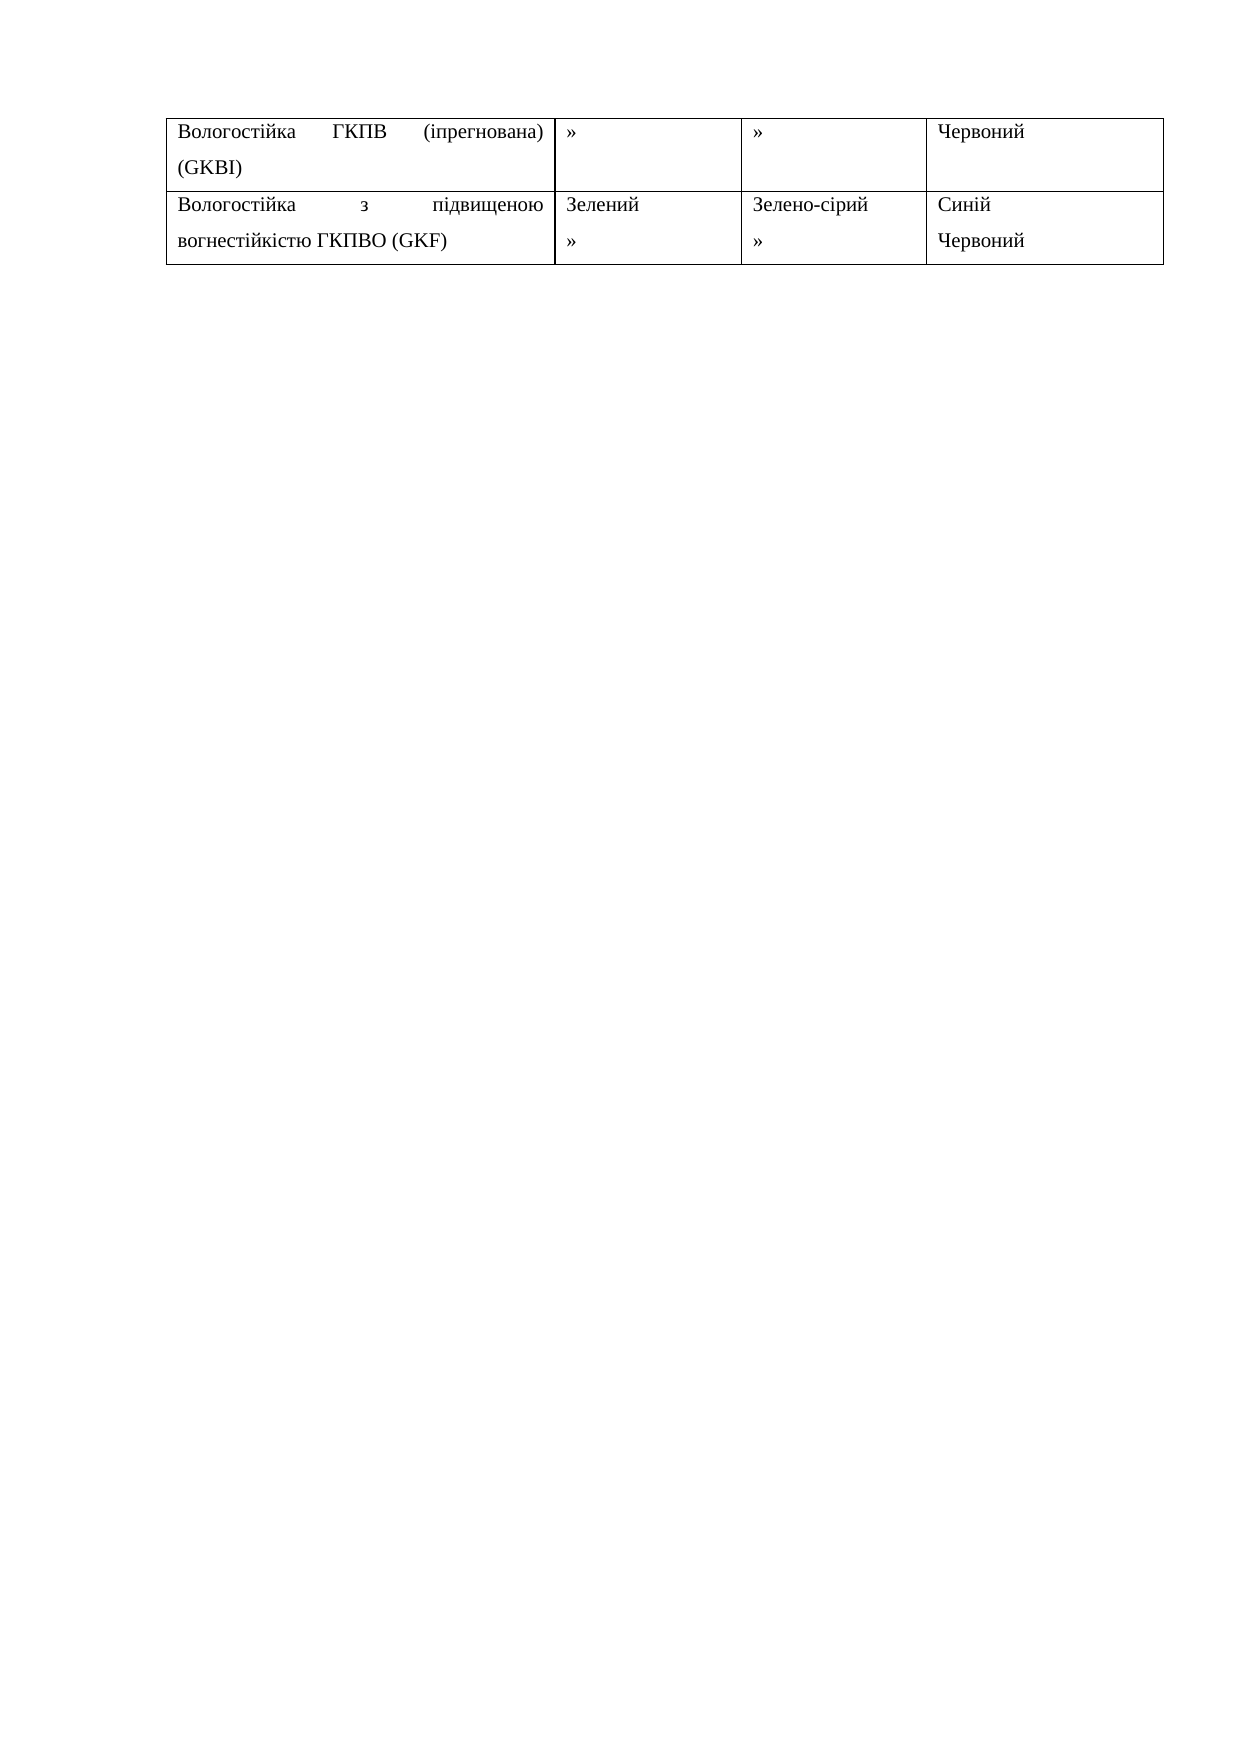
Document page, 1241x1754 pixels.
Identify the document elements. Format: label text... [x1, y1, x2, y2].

table_cell » [556, 119, 741, 191]
table_cell Вологостійка з підвищеною вогнестійкістю ГКПВО (GKF) [167, 192, 554, 264]
table_cell » [742, 119, 926, 191]
table_cell Червоний [927, 119, 1163, 191]
table_cell Зелений » [556, 192, 741, 264]
table_cell Вологостійка ГКПВ (іпрегнована)(GKBI) [167, 119, 554, 191]
table_cell Синій Червоний [927, 192, 1163, 264]
table_cell Зелено-сірий » [742, 192, 926, 264]
